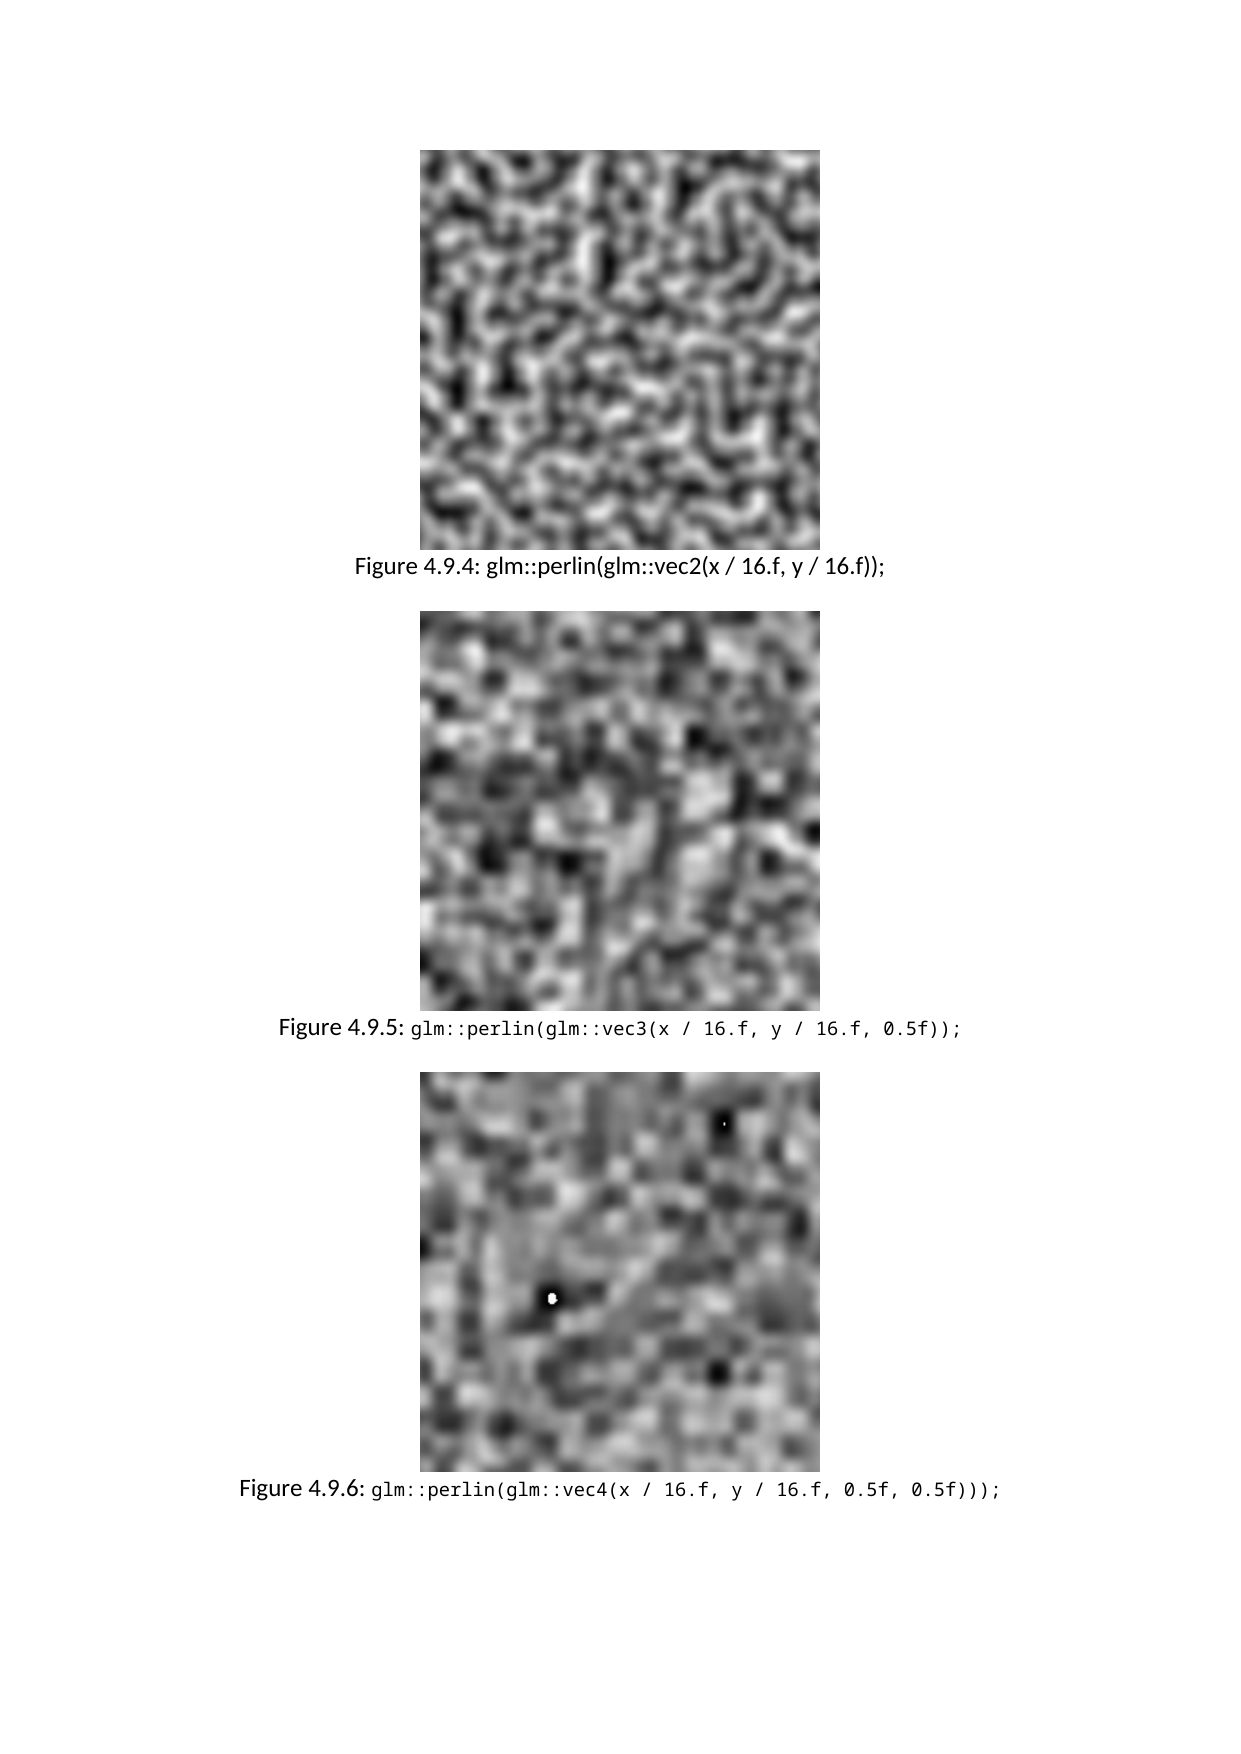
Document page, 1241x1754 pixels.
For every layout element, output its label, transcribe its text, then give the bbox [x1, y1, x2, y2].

text Figure 4.9.6: glm::perlin(glm::vec4(x / 16.f, y / 16.f, 0.5f, 0.5f))); [187, 1472, 1053, 1503]
picture [420, 1072, 820, 1472]
text Figure 4.9.5: glm::perlin(glm::vec3(x / 16.f, y / 16.f, 0.5f)); [187, 1011, 1053, 1042]
picture [420, 611, 820, 1011]
picture [420, 150, 820, 550]
text Figure 4.9.4: glm::perlin(glm::vec2(x / 16.f, y / 16.f)); [187, 550, 1053, 581]
